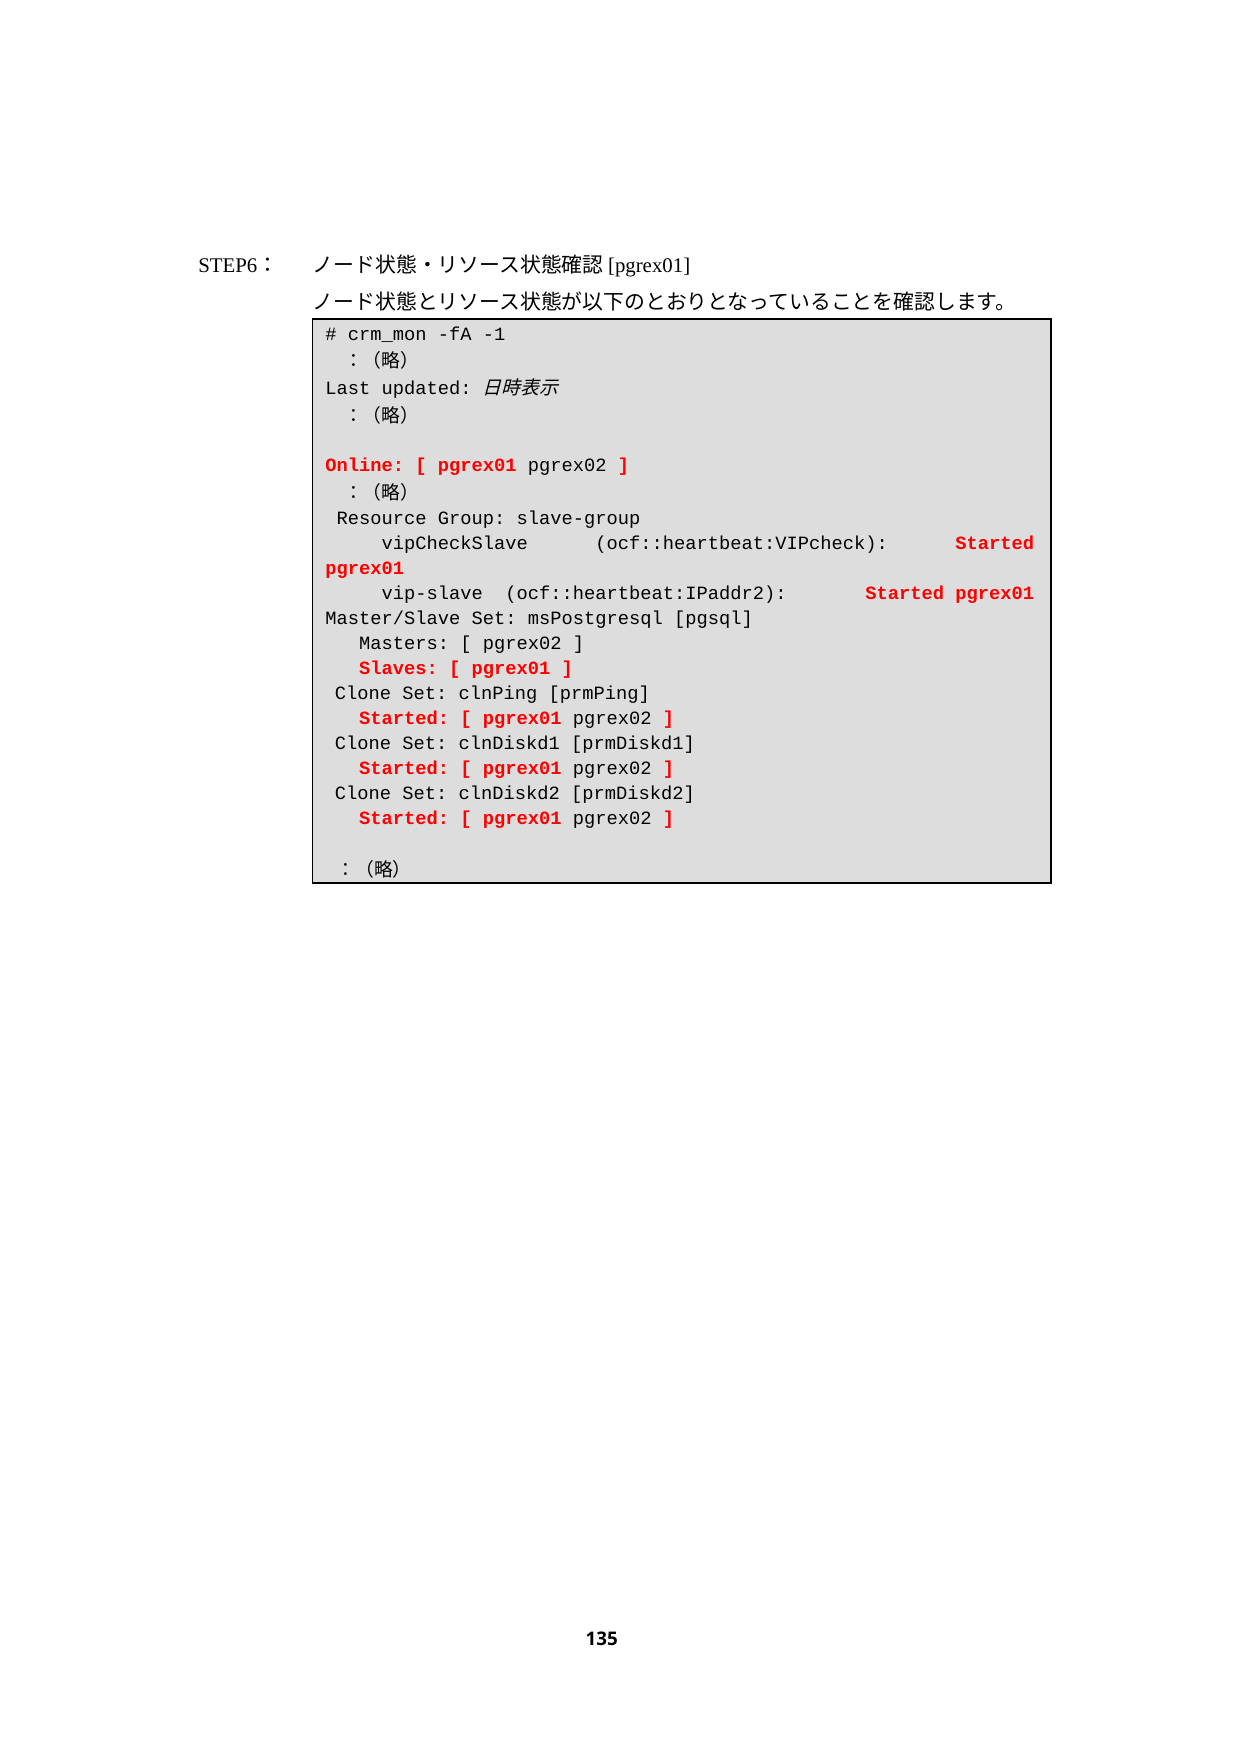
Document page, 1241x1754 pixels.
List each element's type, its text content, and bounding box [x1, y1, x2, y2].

text ノード状態とリソース状態が以下のとおりとなっていることを確認します。 [313, 282, 1054, 319]
text STEP6： ノード状態・リソース状態確認 [pgrex01] [198, 244, 1054, 282]
